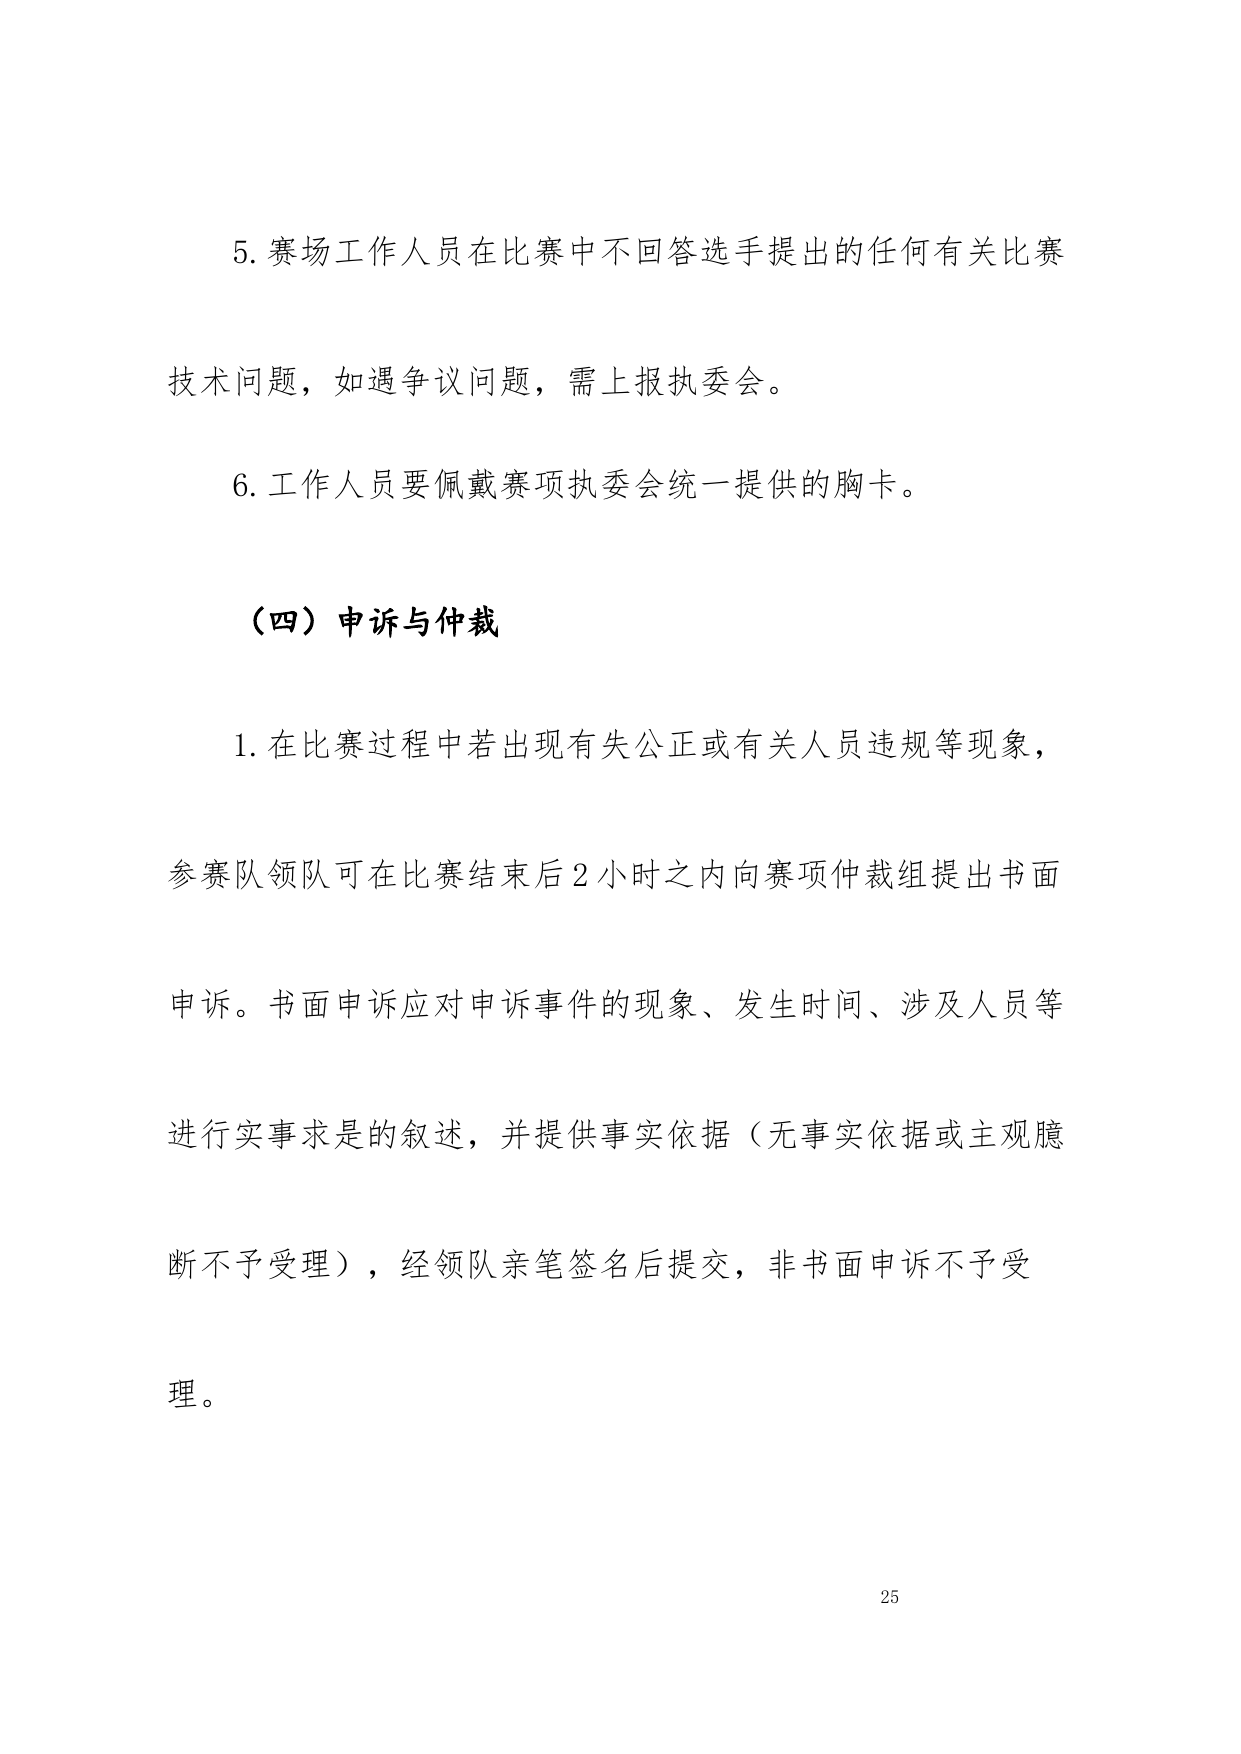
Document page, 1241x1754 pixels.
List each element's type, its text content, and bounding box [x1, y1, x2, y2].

text 5.赛场工作人员在比赛中不回答选手提出的任何有关比赛技术问题，如遇争议问题，需上报执委会。 [165, 217, 1087, 412]
text 6.工作人员要佩戴赛项执委会统一提供的胸卡。 [165, 450, 1087, 515]
subtitle （四）申诉与仲裁 [166, 586, 1087, 651]
text 1.在比赛过程中若出现有失公正或有关人员违规等现象，参赛队领队可在比赛结束后2小时之内向赛项仲裁组提出书面申诉。书面申诉应对申诉事件的现象、发生时间、涉及人员等进行实事求是的叙述，并提供事实依据（无事实依据或主观臆断不予受理），经领队亲笔签名后提交，非书面申诉不予受理。 [165, 709, 1087, 1424]
